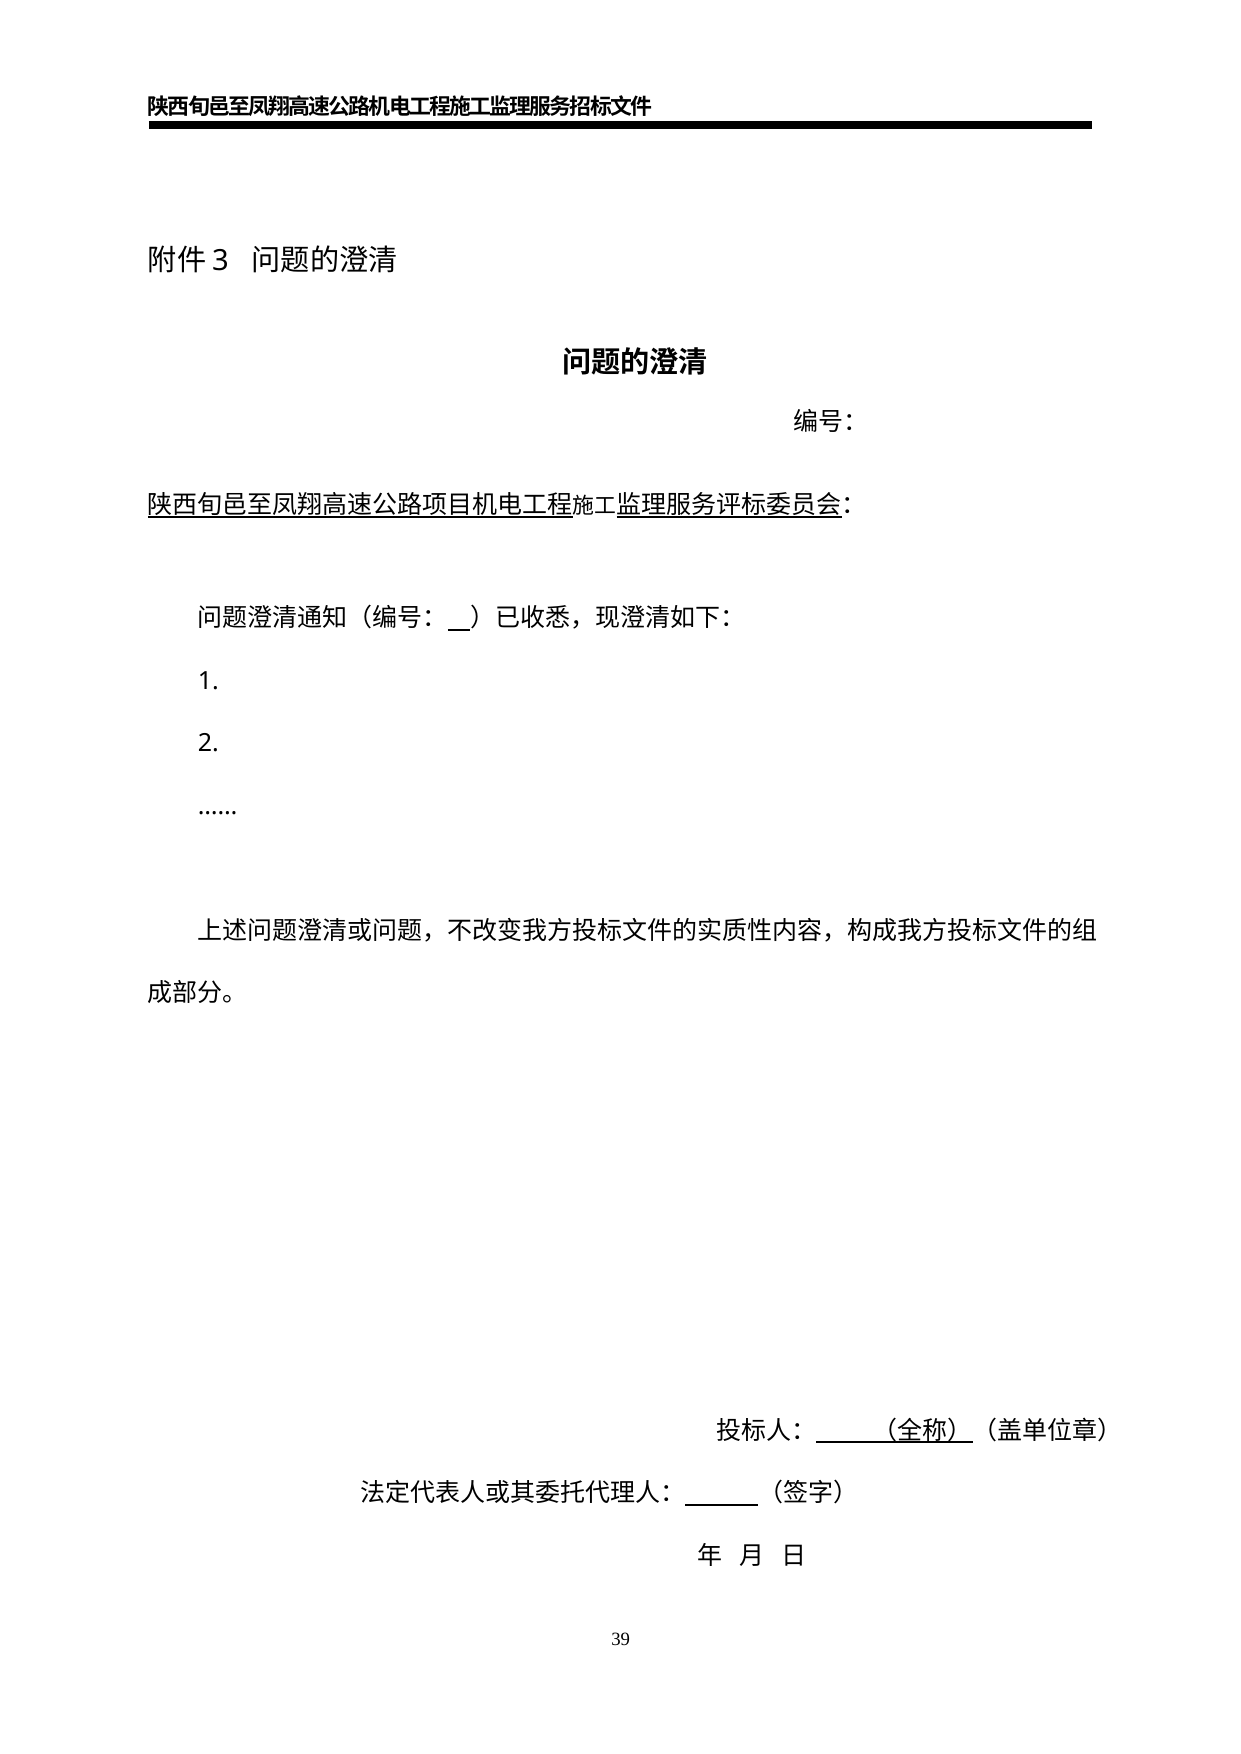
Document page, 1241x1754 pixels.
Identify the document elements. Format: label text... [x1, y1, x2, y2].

text 问题澄清通知（编号： ）已收悉，现澄清如下： [148, 577, 1122, 639]
text 投标人： （全称）（盖单位章） [148, 1389, 1122, 1452]
text 1. [148, 639, 1122, 702]
text 附件3 问题的澄清 [148, 235, 1122, 279]
text …… [148, 764, 1122, 827]
text 问题的澄清 [148, 338, 1122, 381]
text 陕西旬邑至凤翔高速公路项目机电工程施工监理服务评标委员会： [148, 485, 1122, 521]
text 年 月 日 [148, 1514, 1072, 1577]
text 法定代表人或其委托代理人： （签字） [148, 1452, 1122, 1514]
text 2. [148, 702, 1122, 764]
text 编号： [148, 402, 1072, 438]
text 上述问题澄清或问题，不改变我方投标文件的实质性内容，构成我方投标文件的组成部分。 [148, 889, 1122, 1014]
